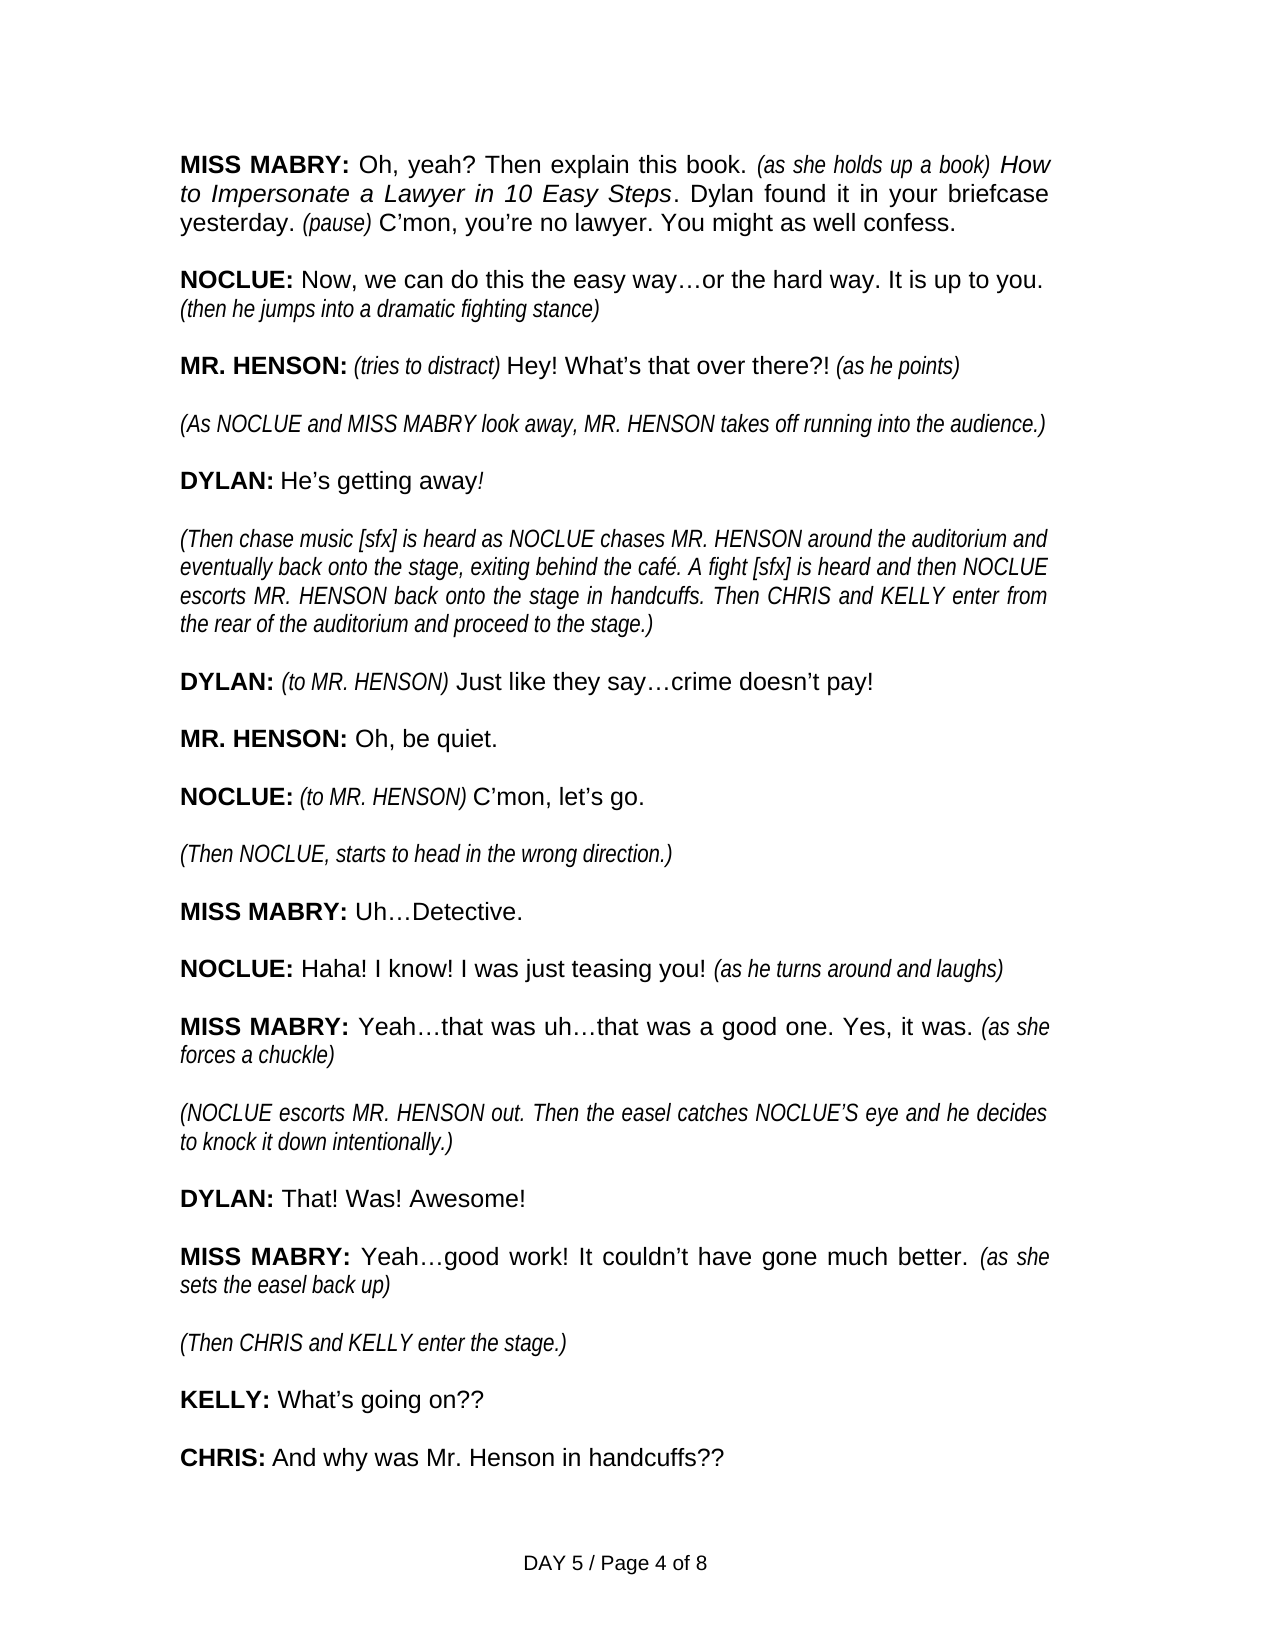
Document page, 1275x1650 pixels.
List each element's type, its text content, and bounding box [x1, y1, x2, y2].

text DYLAN: He’s getting away! [180, 466, 1050, 495]
text (Then NOCLUE, starts to head in the wrong direction.) [180, 839, 1050, 868]
text NOCLUE: Haha! I know! I was just teasing you! (as he turns around and laughs) [180, 954, 1050, 983]
text (Then CHRIS and KELLY enter the stage.) [180, 1328, 1050, 1356]
text DYLAN: (to MR. HENSON) Just like they say…crime doesn’t pay! [180, 667, 1050, 696]
text MISS MABRY: Oh, yeah? Then explain this book. (as she holds up a book) How to Impersonate a Lawyer in 10 Easy Steps. Dylan found it in your briefcase yesterday. (pause) C’mon, you’re no lawyer. You might as well confess. [180, 150, 1050, 236]
text NOCLUE: Now, we can do this the easy way…or the hard way. It is up to you. [180, 265, 1050, 294]
text MR. HENSON: Oh, be quiet. [180, 724, 1050, 753]
text NOCLUE: (to MR. HENSON) C’mon, let’s go. [180, 782, 1050, 811]
text MISS MABRY: Yeah…good work! It couldn’t have gone much better. (as she sets the easel back up) [180, 1241, 1050, 1299]
text DYLAN: That! Was! Awesome! [180, 1184, 1050, 1213]
text (NOCLUE escorts MR. HENSON out. Then the easel catches NOCLUE’S eye and he decides to knock it down intentionally.) [180, 1098, 1050, 1155]
text MISS MABRY: Yeah…that was uh…that was a good one. Yes, it was. (as she forces a chuckle) [180, 1012, 1050, 1069]
text (then he jumps into a dramatic fighting stance) [180, 294, 1050, 322]
text MR. HENSON: (tries to distract) Hey! What’s that over there?! (as he points) [180, 351, 1050, 380]
text CHRIS: And why was Mr. Henson in handcuffs?? [180, 1442, 1050, 1471]
text (As NOCLUE and MISS MABRY look away, MR. HENSON takes off running into the audience.) [180, 409, 1050, 437]
text (Then chase music [sfx] is heard as NOCLUE chases MR. HENSON around the auditorium and eventually back onto the stage, exiting behind the café. A fight [sfx] is heard and then NOCLUE escorts MR. HENSON back onto the stage in handcuffs. Then CHRIS and KELLY enter from the rear of the auditorium and proceed to the stage.) [180, 523, 1050, 638]
text KELLY: What’s going on?? [180, 1385, 1050, 1414]
text MISS MABRY: Uh…Detective. [180, 897, 1050, 926]
